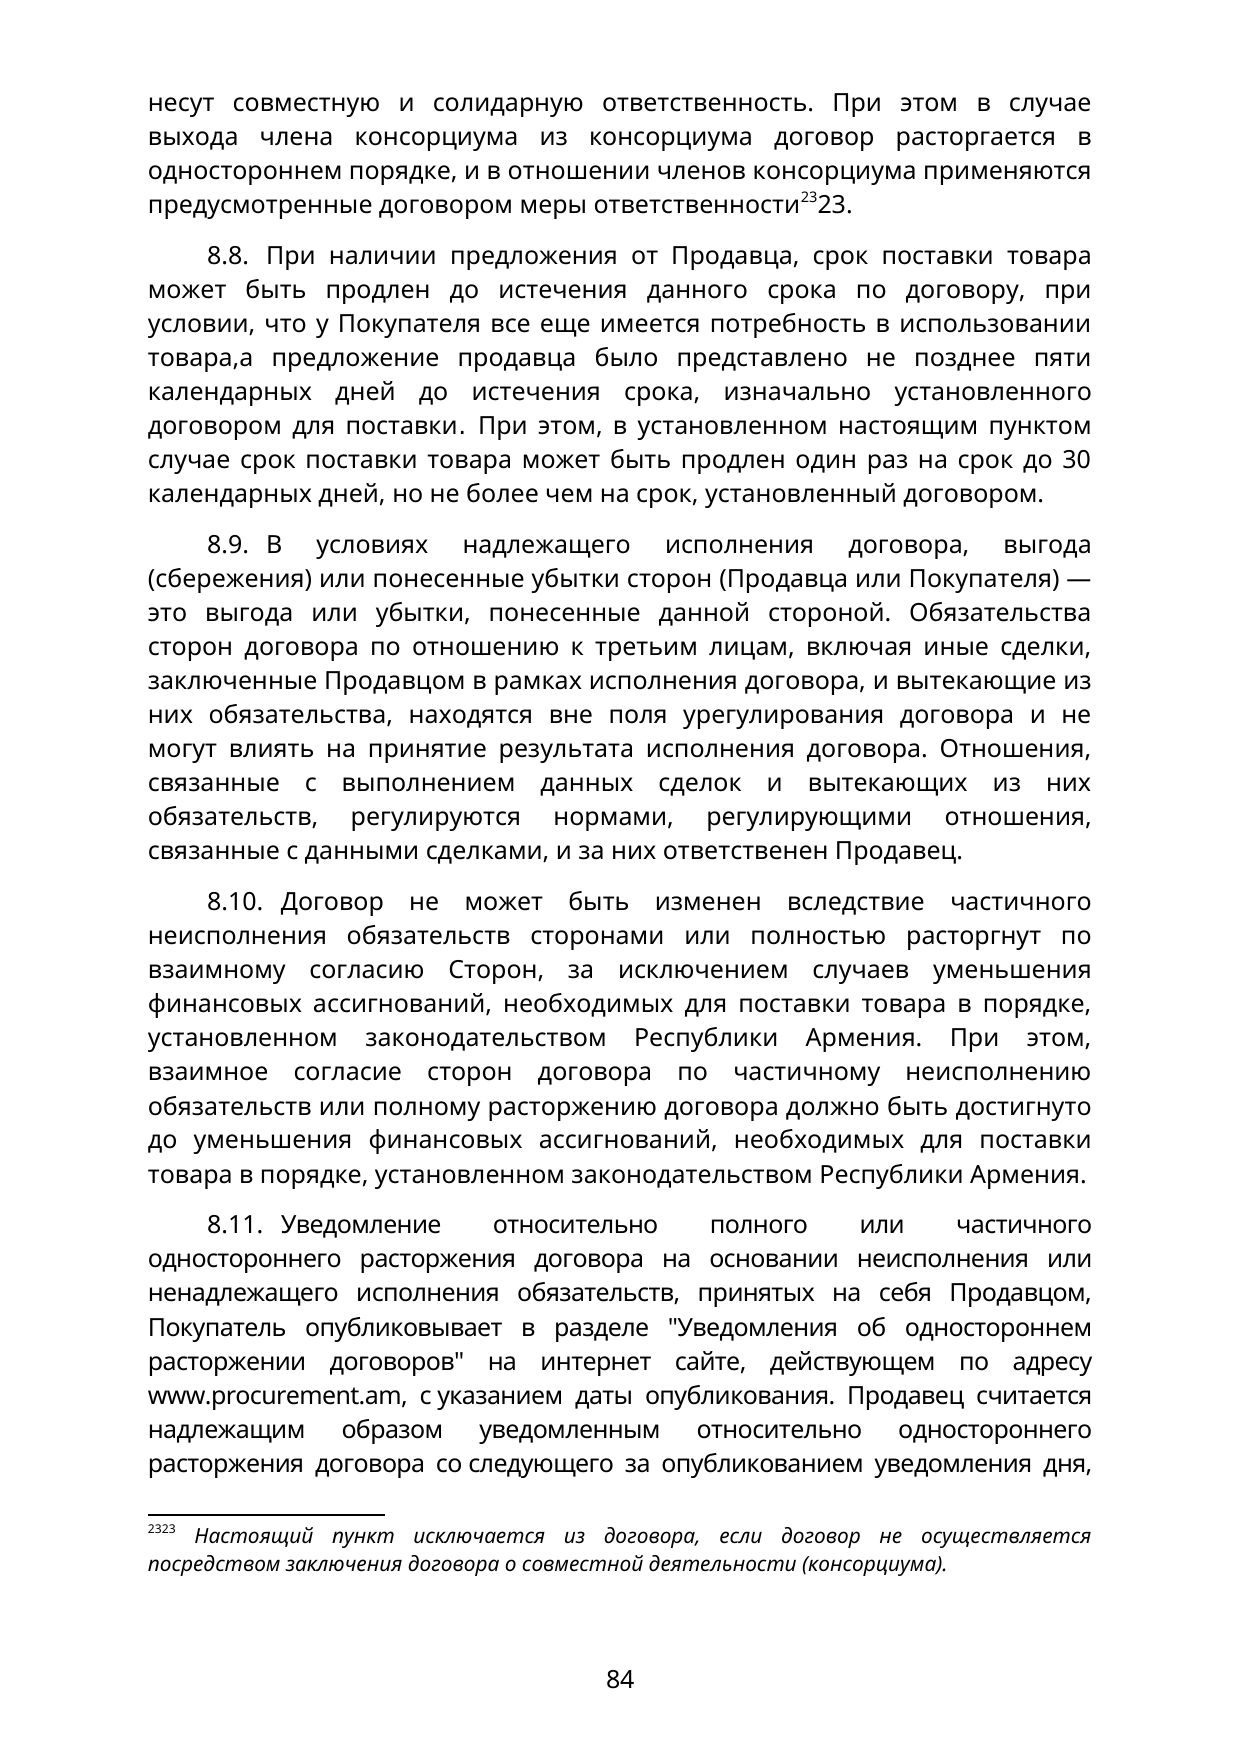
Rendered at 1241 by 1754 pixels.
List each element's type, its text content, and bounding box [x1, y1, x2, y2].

text 8.10. Договор не может быть изменен вследствие частичного неисполнения обязательств сторонами или полностью расторгнут по взаимному согласию Сторон, за исключением случаев уменьшения финансовых ассигнований, необходимых для поставки товара в порядке, установленном законодательством Республики Армения. При этом, взаимное согласие сторон договора по частичному неисполнению обязательств или полному расторжению договора должно быть достигнуто до уменьшения финансовых ассигнований, необходимых для поставки товара в порядке, установленном законодательством Республики Армения. [148, 884, 1092, 1190]
text 8.9. В условиях надлежащего исполнения договора, выгода (сбережения) или понесенные убытки сторон (Продавца или Покупателя) — это выгода или убытки, понесенные данной стороной. Обязательства сторон договора по отношению к третьим лицам, включая иные сделки, заключенные Продавцом в рамках исполнения договора, и вытекающие из них обязательства, находятся вне поля урегулирования договора и не могут влиять на принятие результата исполнения договора. Отношения, связанные с выполнением данных сделок и вытекающих из них обязательств, регулируются нормами, регулирующими отношения, связанные с данными сделками, и за них ответственен Продавец. [148, 526, 1092, 867]
text 8.8. При наличии предложения от Продавца, срок поставки товара может быть продлен до истечения данного срока по договору, при условии, что у Покупателя все еще имеется потребность в использовании товара,а предложение продавца было представлено не позднее пяти календарных дней до истечения срока, изначально установленного договором для поставки. При этом, в установленном настоящим пунктом случае срок поставки товара может быть продлен один раз на срок до 30 календарных дней, но не более чем на срок, установленный договором. [148, 237, 1092, 510]
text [148, 84, 1092, 221]
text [148, 1207, 1092, 1479]
